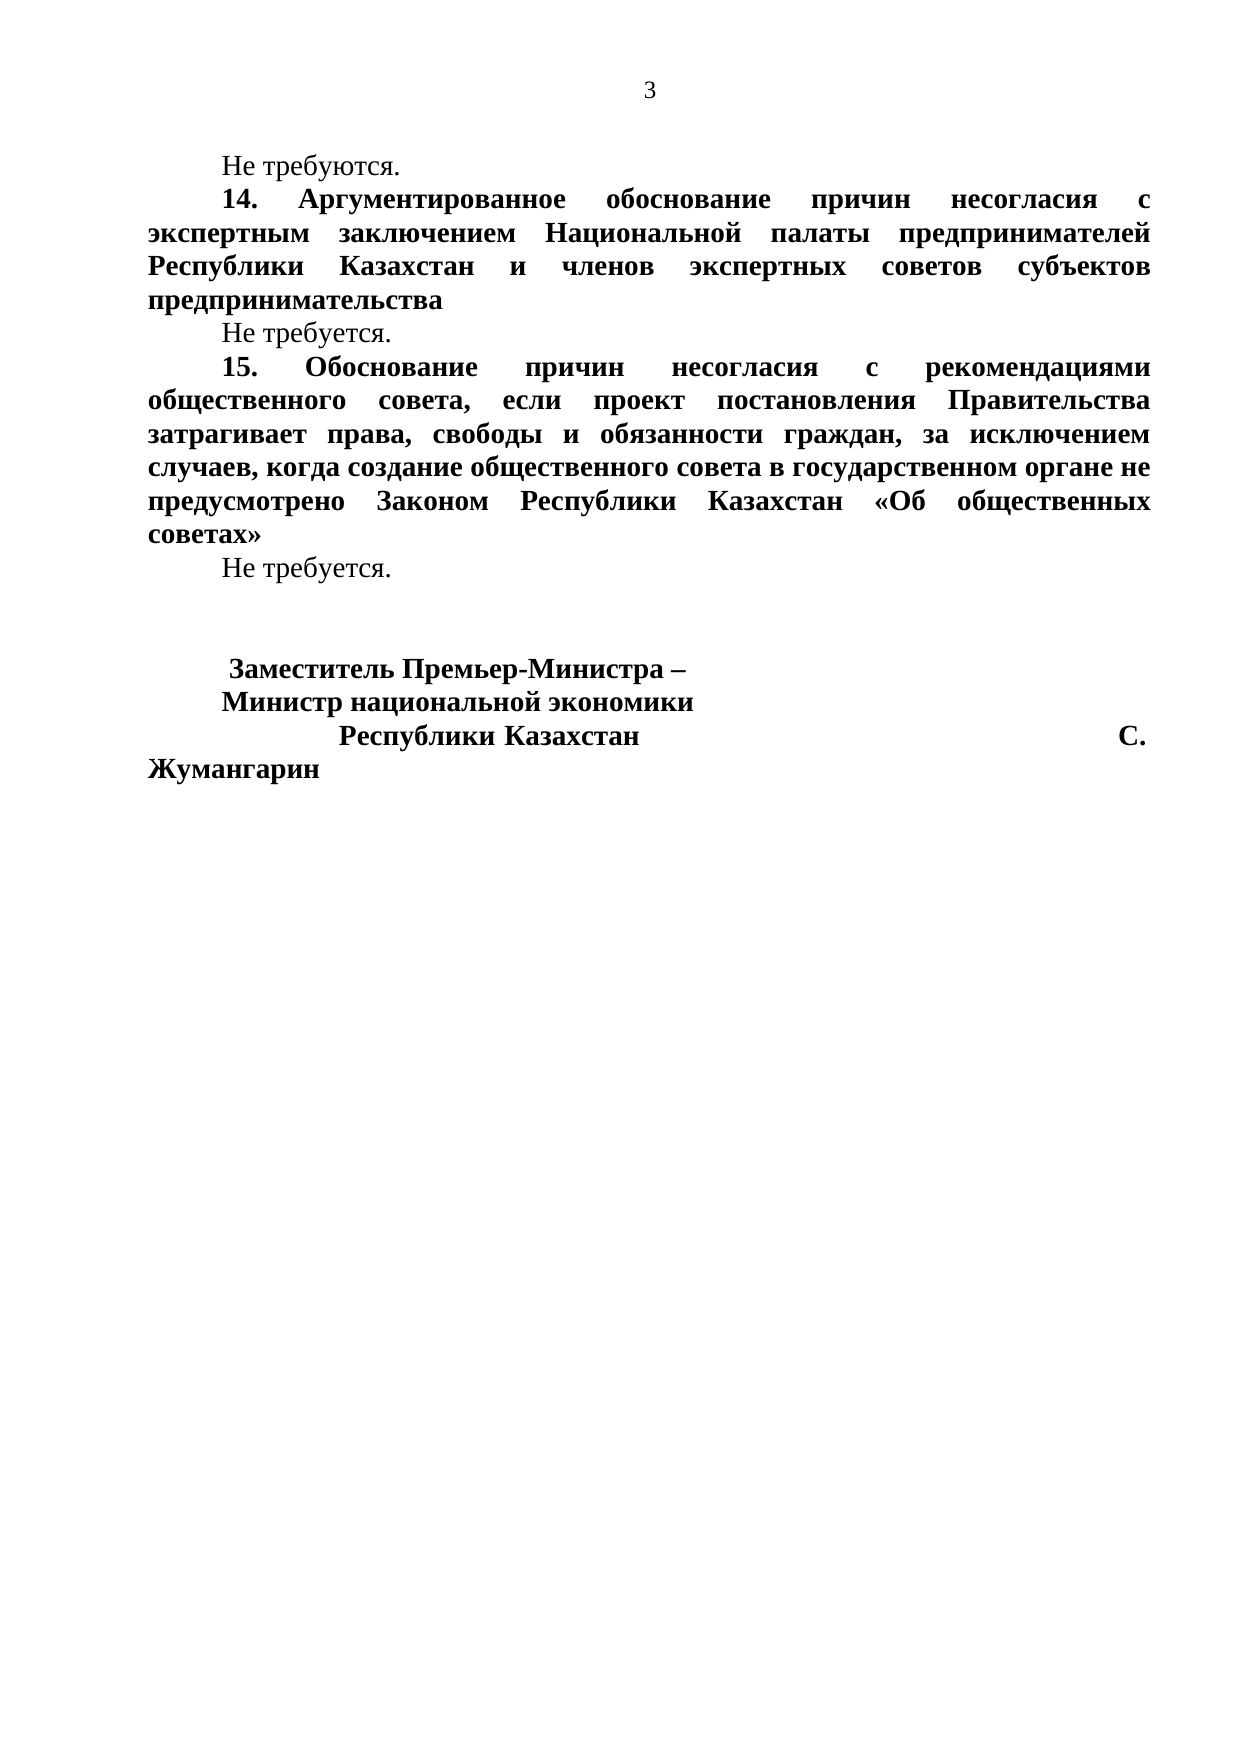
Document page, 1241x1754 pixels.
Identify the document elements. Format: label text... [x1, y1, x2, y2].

text 15. Обоснование причин несогласия с рекомендациями общественного совета, если проект постановления Правительства затрагивает права, свободы и обязанности граждан, за исключением случаев, когда создание общественного совета в государственном органе не предусмотрено Законом Республики Казахстан «Об общественных советах» [148, 349, 1152, 550]
text Республики Казахстан С. Жумангарин [148, 718, 1152, 785]
text Министр национальной экономики [148, 684, 1152, 718]
text Не требуются. [148, 148, 1152, 181]
text Не требуется. [148, 315, 1152, 349]
text 14. Аргументированное обоснование причин несогласия с экспертным заключением Национальной палаты предпринимателей Республики Казахстан и членов экспертных советов субъектов предпринимательства [148, 181, 1152, 315]
text Заместитель Премьер-Министра – [148, 651, 1152, 684]
text Не требуется. [148, 550, 1152, 584]
